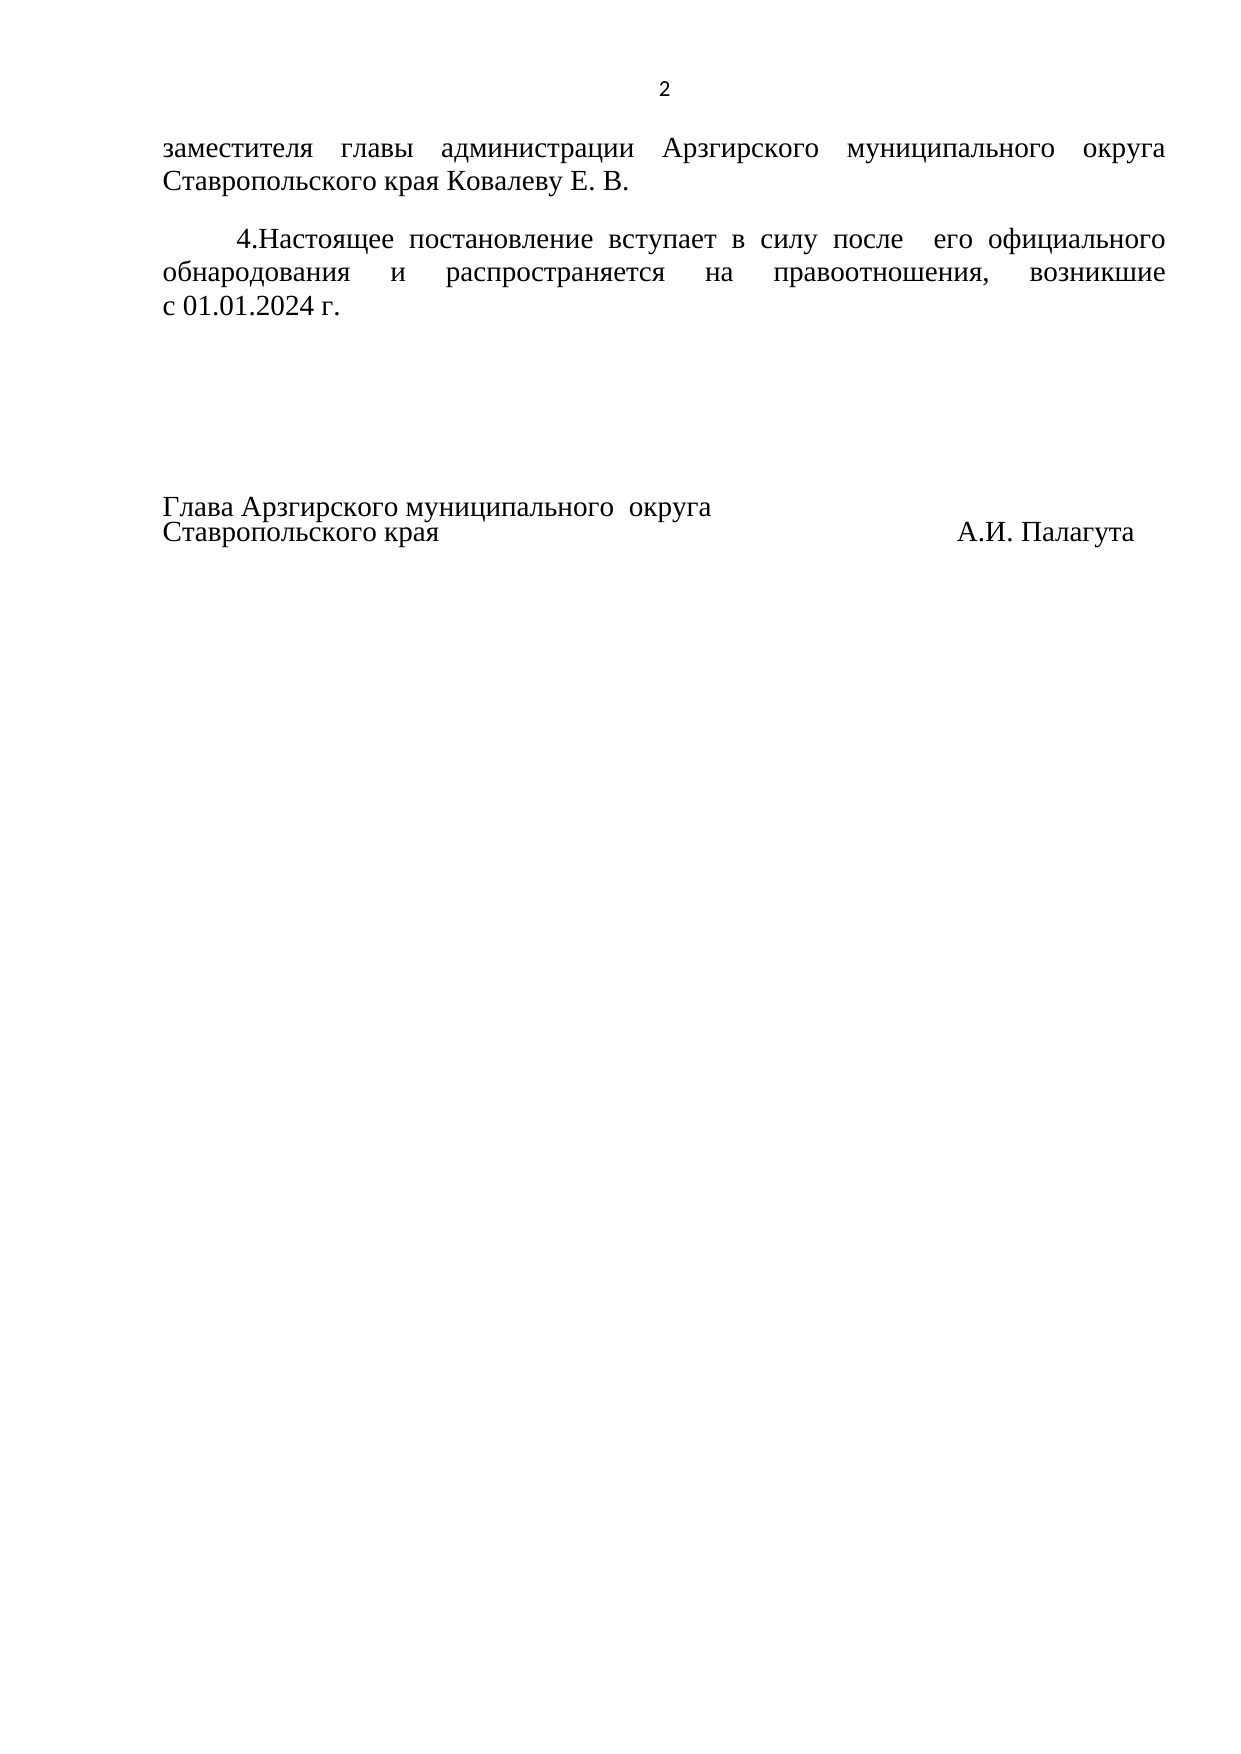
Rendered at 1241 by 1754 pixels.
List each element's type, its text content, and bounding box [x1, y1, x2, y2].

text Ставропольского края А.И. Палагута [162, 522, 1167, 547]
text 4.Настоящее постановление вступает в силу после его официального обнародования и распространяется на правоотношения, возникшие с 01.01.2024 г. [162, 221, 1167, 322]
text Глава Арзгирского муниципального округа [162, 497, 1167, 522]
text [162, 130, 1167, 197]
